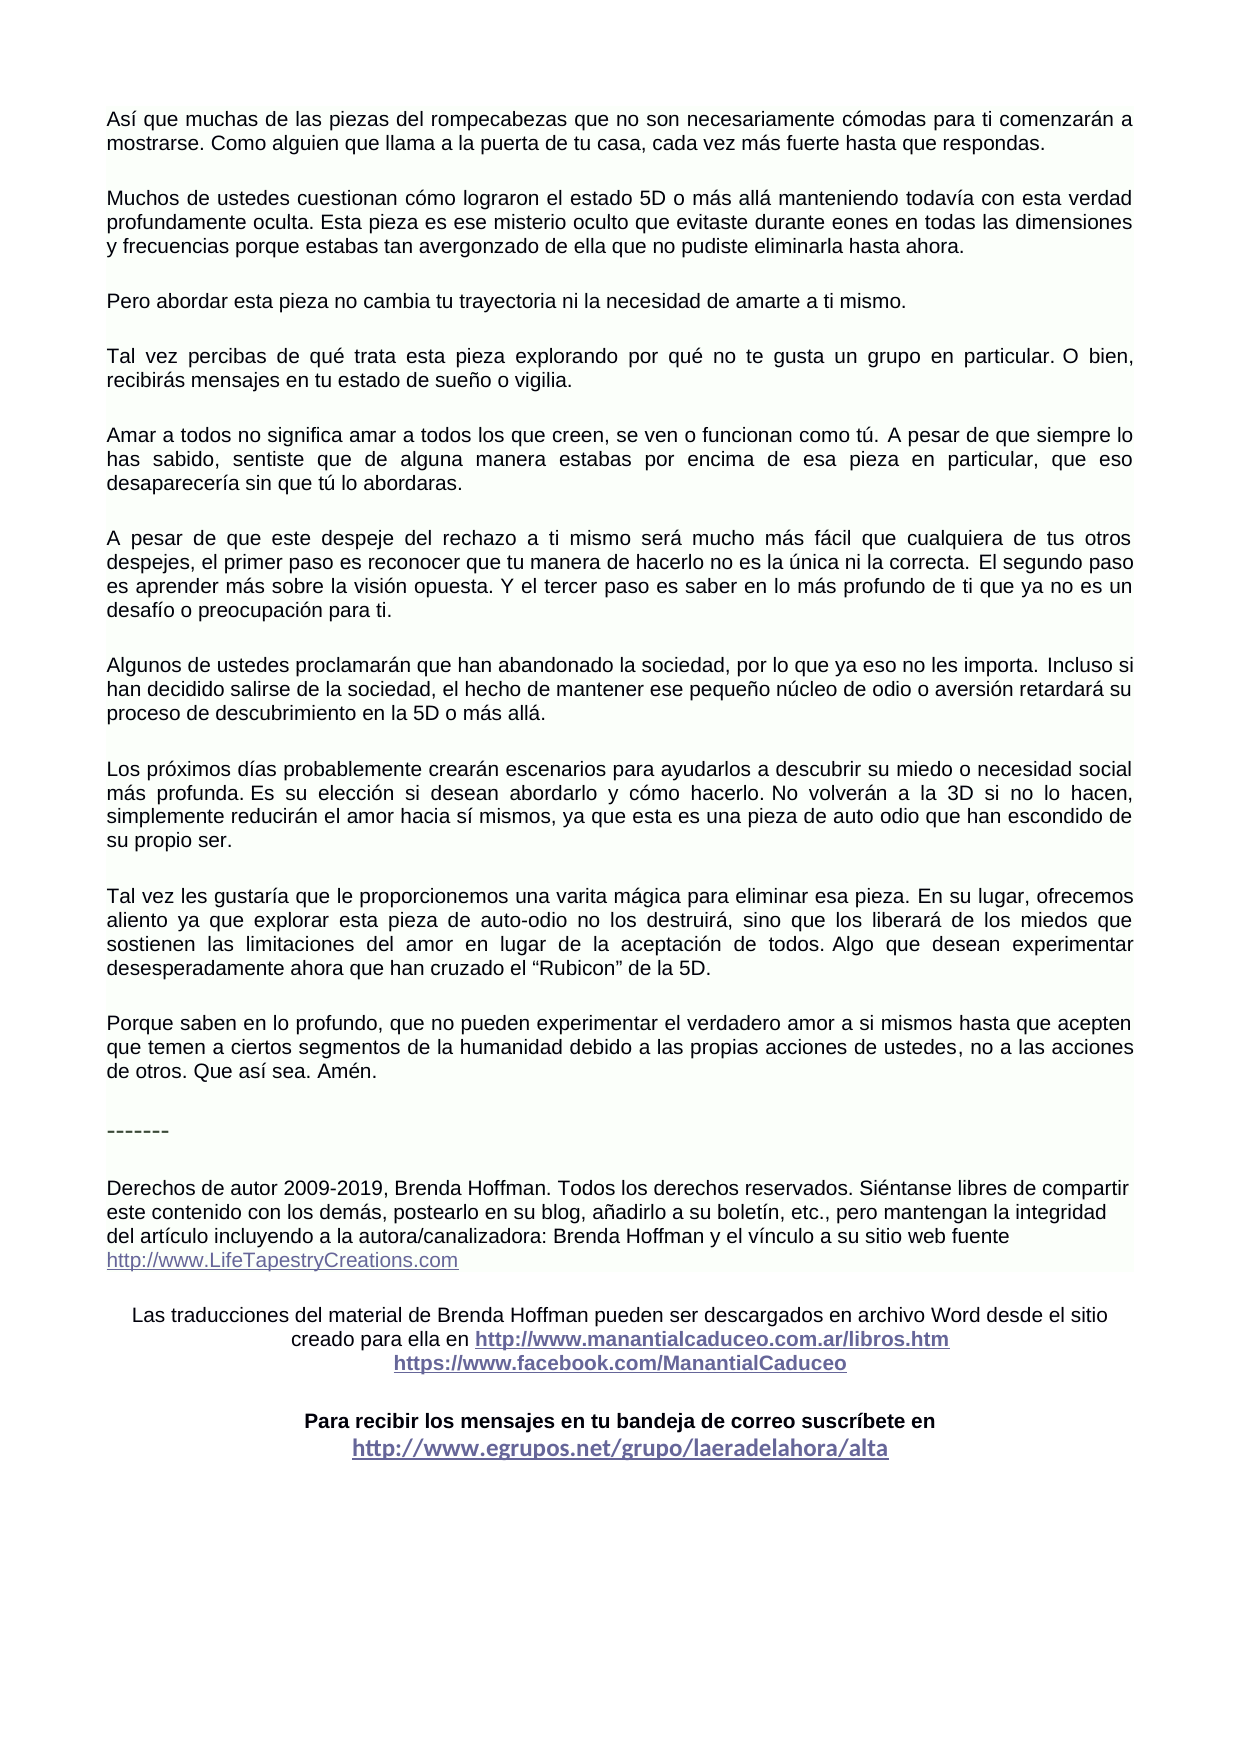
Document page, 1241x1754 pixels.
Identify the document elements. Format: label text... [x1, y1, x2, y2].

text Muchos de ustedes cuestionan cómo lograron el estado 5D o más allá manteniendo todavía con esta verdad profundamente oculta. Esta pieza es ese misterio oculto que evitaste durante eones en todas las dimensiones y frecuencias porque estabas tan avergonzado de ella que no pudiste eliminarla hasta ahora. [106, 186, 1134, 257]
text Tal vez les gustaría que le proporcionemos una varita mágica para eliminar esa pieza. En su lugar, ofrecemos aliento ya que explorar esta pieza de auto-odio no los destruirá, sino que los liberará de los miedos que sostienen las limitaciones del amor en lugar de la aceptación de todos. Algo que desean experimentar desesperadamente ahora que han cruzado el “Rubicon” de la 5D. [106, 883, 1134, 979]
text A pesar de que este despeje del rechazo a ti mismo será mucho más fácil que cualquiera de tus otros despejes, el primer paso es reconocer que tu manera de hacerlo no es la única ni la correcta. El segundo paso es aprender más sobre la visión opuesta. Y el tercer paso es saber en lo más profundo de ti que ya no es un desafío o preocupación para ti. [106, 526, 1134, 622]
text Pero abordar esta pieza no cambia tu trayectoria ni la necesidad de amarte a ti mismo. [106, 289, 1134, 313]
text Los próximos días probablemente crearán escenarios para ayudarlos a descubrir su miedo o necesidad social más profunda. Es su elección si desean abordarlo y cómo hacerlo. No volverán a la 3D si no lo hacen, simplemente reducirán el amor hacia sí mismos, ya que esta es una pieza de auto odio que han escondido de su propio ser. [106, 756, 1134, 852]
text Tal vez percibas de qué trata esta pieza explorando por qué no te gusta un grupo en particular. O bien, recibirás mensajes en tu estado de sueño o vigilia. [106, 344, 1134, 392]
text Algunos de ustedes proclamarán que han abandonado la sociedad, por lo que ya eso no les importa. Incluso si han decidido salirse de la sociedad, el hecho de mantener ese pequeño núcleo de odio o aversión retardará su proceso de descubrimiento en la 5D o más allá. [106, 653, 1134, 725]
text Porque saben en lo profundo, que no pueden experimentar el verdadero amor a si mismos hasta que acepten que temen a ciertos segmentos de la humanidad debido a las propias acciones de ustedes, no a las acciones de otros. Que así sea. Amén. [106, 1011, 1134, 1082]
text Las traducciones del material de Brenda Hoffman pueden ser descargados en archivo Word desde el sitio creado para ella en http://www.manantialcaduceo.com.ar/libros.htm https://www.facebook.com/ManantialCaduceo [106, 1303, 1134, 1375]
text ------- [106, 1114, 1134, 1145]
text Así que muchas de las piezas del rompecabezas que no son necesariamente cómodas para ti comenzarán a mostrarse. Como alguien que llama a la puerta de tu casa, cada vez más fuerte hasta que respondas. [106, 106, 1134, 154]
text Derechos de autor 2009-2019, Brenda Hoffman. Todos los derechos reservados. Siéntanse libres de compartir este contenido con los demás, postearlo en su blog, añadirlo a su boletín, etc., pero mantengan la integridad del artículo incluyendo a la autora/canalizadora: Brenda Hoffman y el vínculo a su sitio web fuente http://www.LifeTapestryCreations.com [106, 1176, 1134, 1272]
text Amar a todos no significa amar a todos los que creen, se ven o funcionan como tú. A pesar de que siempre lo has sabido, sentiste que de alguna manera estabas por encima de esa pieza en particular, que eso desaparecería sin que tú lo abordaras. [106, 423, 1134, 495]
text Para recibir los mensajes en tu bandeja de correo suscríbete en http://www.egrupos.net/grupo/laeradelahora/alta [106, 1408, 1134, 1463]
